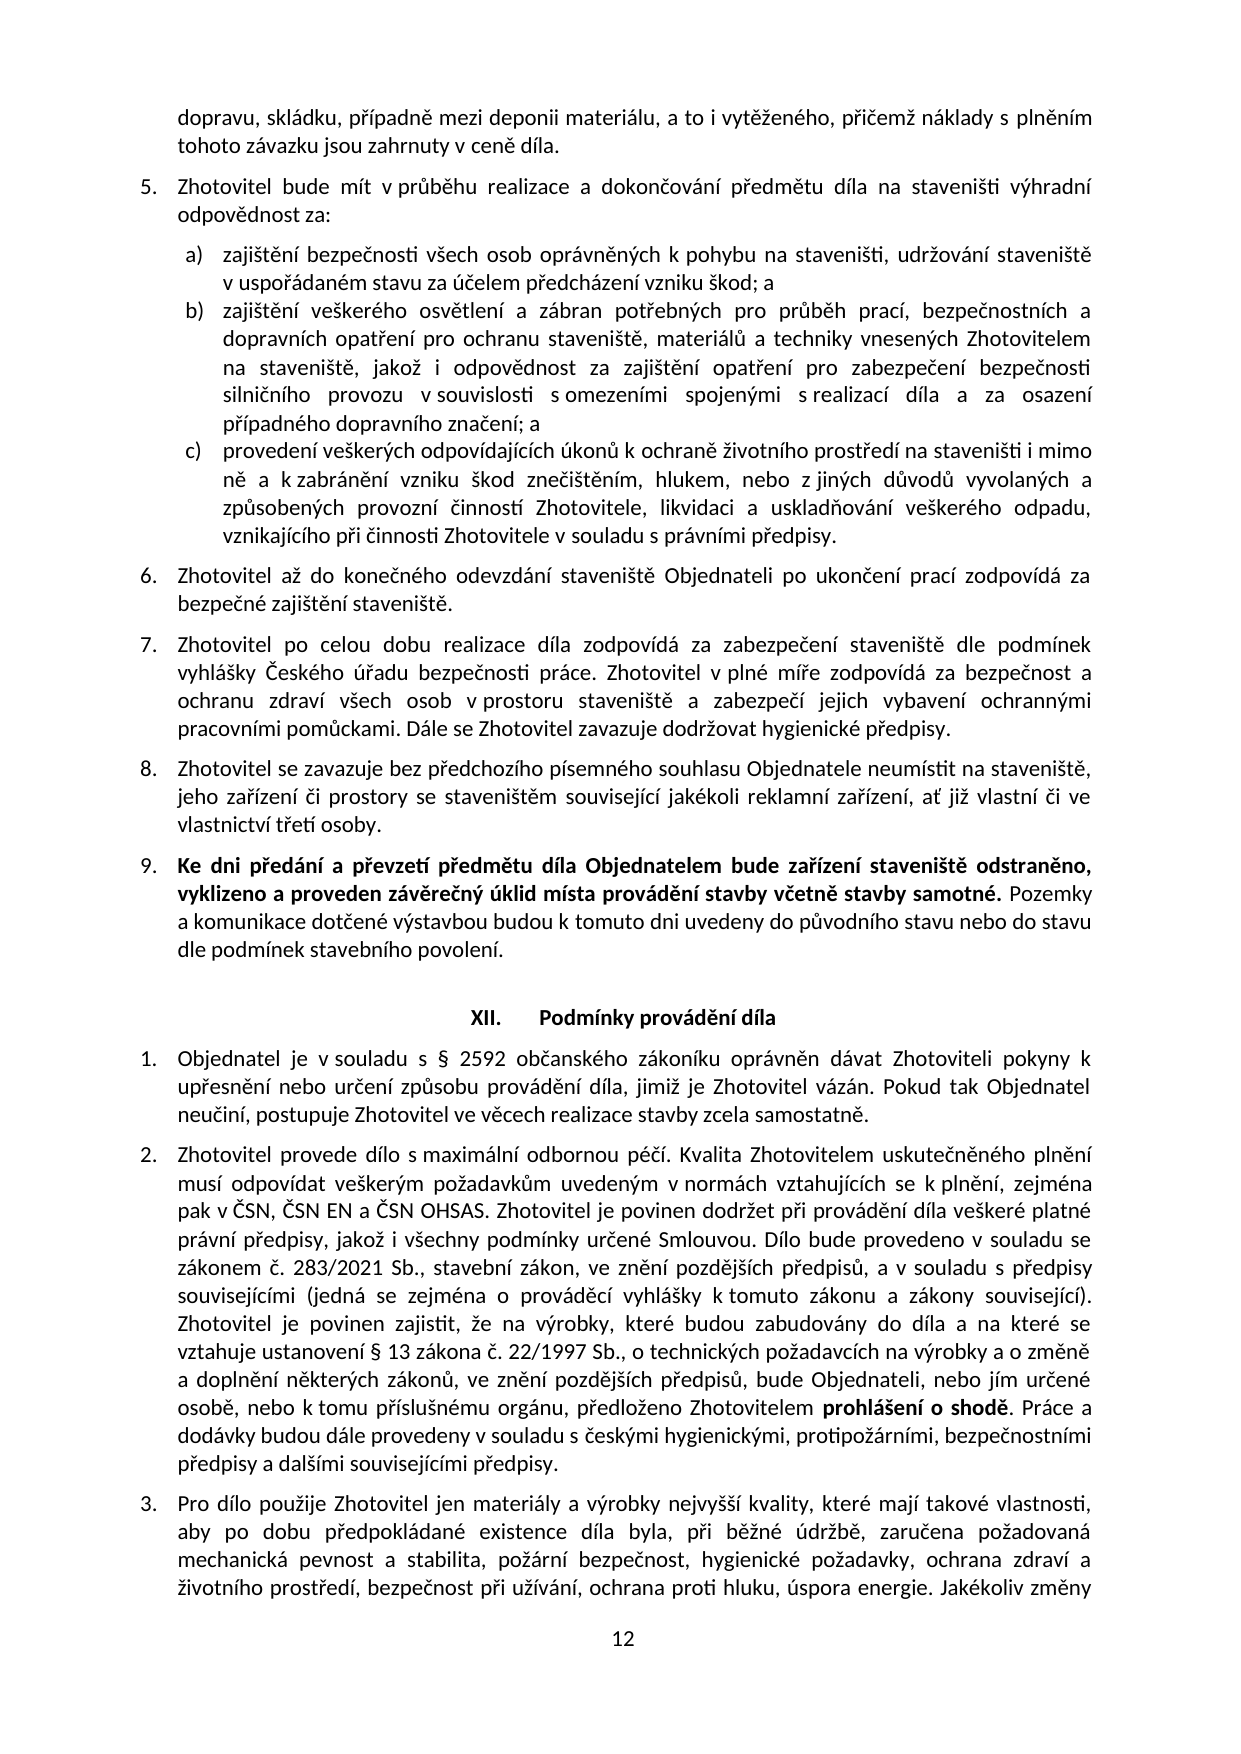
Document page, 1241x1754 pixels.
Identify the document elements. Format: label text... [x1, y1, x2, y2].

list Zhotovitel se zavazuje bez předchozího písemného souhlasu Objednatele neumístit na staveniště, jeho zařízení či prostory se staveništěm související jakékoli reklamní zařízení, ať již vlastní či ve vlastnictví třetí osoby. [140, 754, 1092, 838]
list Zhotovitel provede dílo s maximální odbornou péčí. Kvalita Zhotovitelem uskutečněného plnění musí odpovídat veškerým požadavkům uvedeným v normách vztahujících se k plnění, zejména pak v ČSN, ČSN EN a ČSN OHSAS. Zhotovitel je povinen dodržet při provádění díla veškeré platné právní předpisy, jakož i všechny podmínky určené Smlouvou. Dílo bude provedeno v souladu se zákonem č. 283/2021 Sb., stavební zákon, ve znění pozdějších předpisů, a v souladu s předpisy souvisejícími (jedná se zejména o prováděcí vyhlášky k tomuto zákonu a zákony související). Zhotovitel je povinen zajistit, že na výrobky, které budou zabudovány do díla a na které se vztahuje ustanovení § 13 zákona č. 22/1997 Sb., o technických požadavcích na výrobky a o změně a doplnění některých zákonů, ve znění pozdějších předpisů, bude Objednateli, nebo jím určené osobě, nebo k tomu příslušnému orgánu, předloženo Zhotovitelem prohlášení o shodě. Práce a dodávky budou dále provedeny v souladu s českými hygienickými, protipožárními, bezpečnostními předpisy a dalšími souvisejícími předpisy. [140, 1141, 1092, 1477]
list provedení veškerých odpovídajících úkonů k ochraně životního prostředí na staveništi i mimo ně a k zabránění vzniku škod znečištěním, hlukem, nebo z jiných důvodů vyvolaných a způsobených provozní činností Zhotovitele, likvidaci a uskladňování veškerého odpadu, vznikajícího při činnosti Zhotovitele v souladu s právními předpisy. [185, 437, 1092, 549]
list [140, 103, 1092, 159]
list Objednatel je v souladu s § 2592 občanského zákoníku oprávněn dávat Zhotoviteli pokyny k upřesnění nebo určení způsobu provádění díla, jimiž je Zhotovitel vázán. Pokud tak Objednatel neučiní, postupuje Zhotovitel ve věcech realizace stavby zcela samostatně. [140, 1044, 1092, 1128]
list Podmínky provádění díla [185, 1003, 1092, 1032]
list Zhotovitel po celou dobu realizace díla zodpovídá za zabezpečení staveniště dle podmínek vyhlášky Českého úřadu bezpečnosti práce. Zhotovitel v plné míře zodpovídá za bezpečnost a ochranu zdraví všech osob v prostoru staveniště a zabezpečí jejich vybavení ochrannými pracovními pomůckami. Dále se Zhotovitel zavazuje dodržovat hygienické předpisy. [140, 630, 1092, 742]
list Zhotovitel bude mít v průběhu realizace a dokončování předmětu díla na staveništi výhradní odpovědnost za: [140, 172, 1092, 228]
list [140, 1489, 1092, 1601]
list zajištění bezpečnosti všech osob oprávněných k pohybu na staveništi, udržování staveniště v uspořádaném stavu za účelem předcházení vzniku škod; a [185, 241, 1092, 297]
list zajištění veškerého osvětlení a zábran potřebných pro průběh prací, bezpečnostních a dopravních opatření pro ochranu staveniště, materiálů a techniky vnesených Zhotovitelem na staveniště, jakož i odpovědnost za zajištění opatření pro zabezpečení bezpečnosti silničního provozu v souvislosti s omezeními spojenými s realizací díla a za osazení případného dopravního značení; a [185, 297, 1092, 437]
list Ke dni předání a převzetí předmětu díla Objednatelem bude zařízení staveniště odstraněno, vyklizeno a proveden závěrečný úklid místa provádění stavby včetně stavby samotné. Pozemky a komunikace dotčené výstavbou budou k tomuto dni uvedeny do původního stavu nebo do stavu dle podmínek stavebního povolení. [140, 851, 1092, 963]
list Zhotovitel až do konečného odevzdání staveniště Objednateli po ukončení prací zodpovídá za bezpečné zajištění staveniště. [140, 561, 1092, 617]
